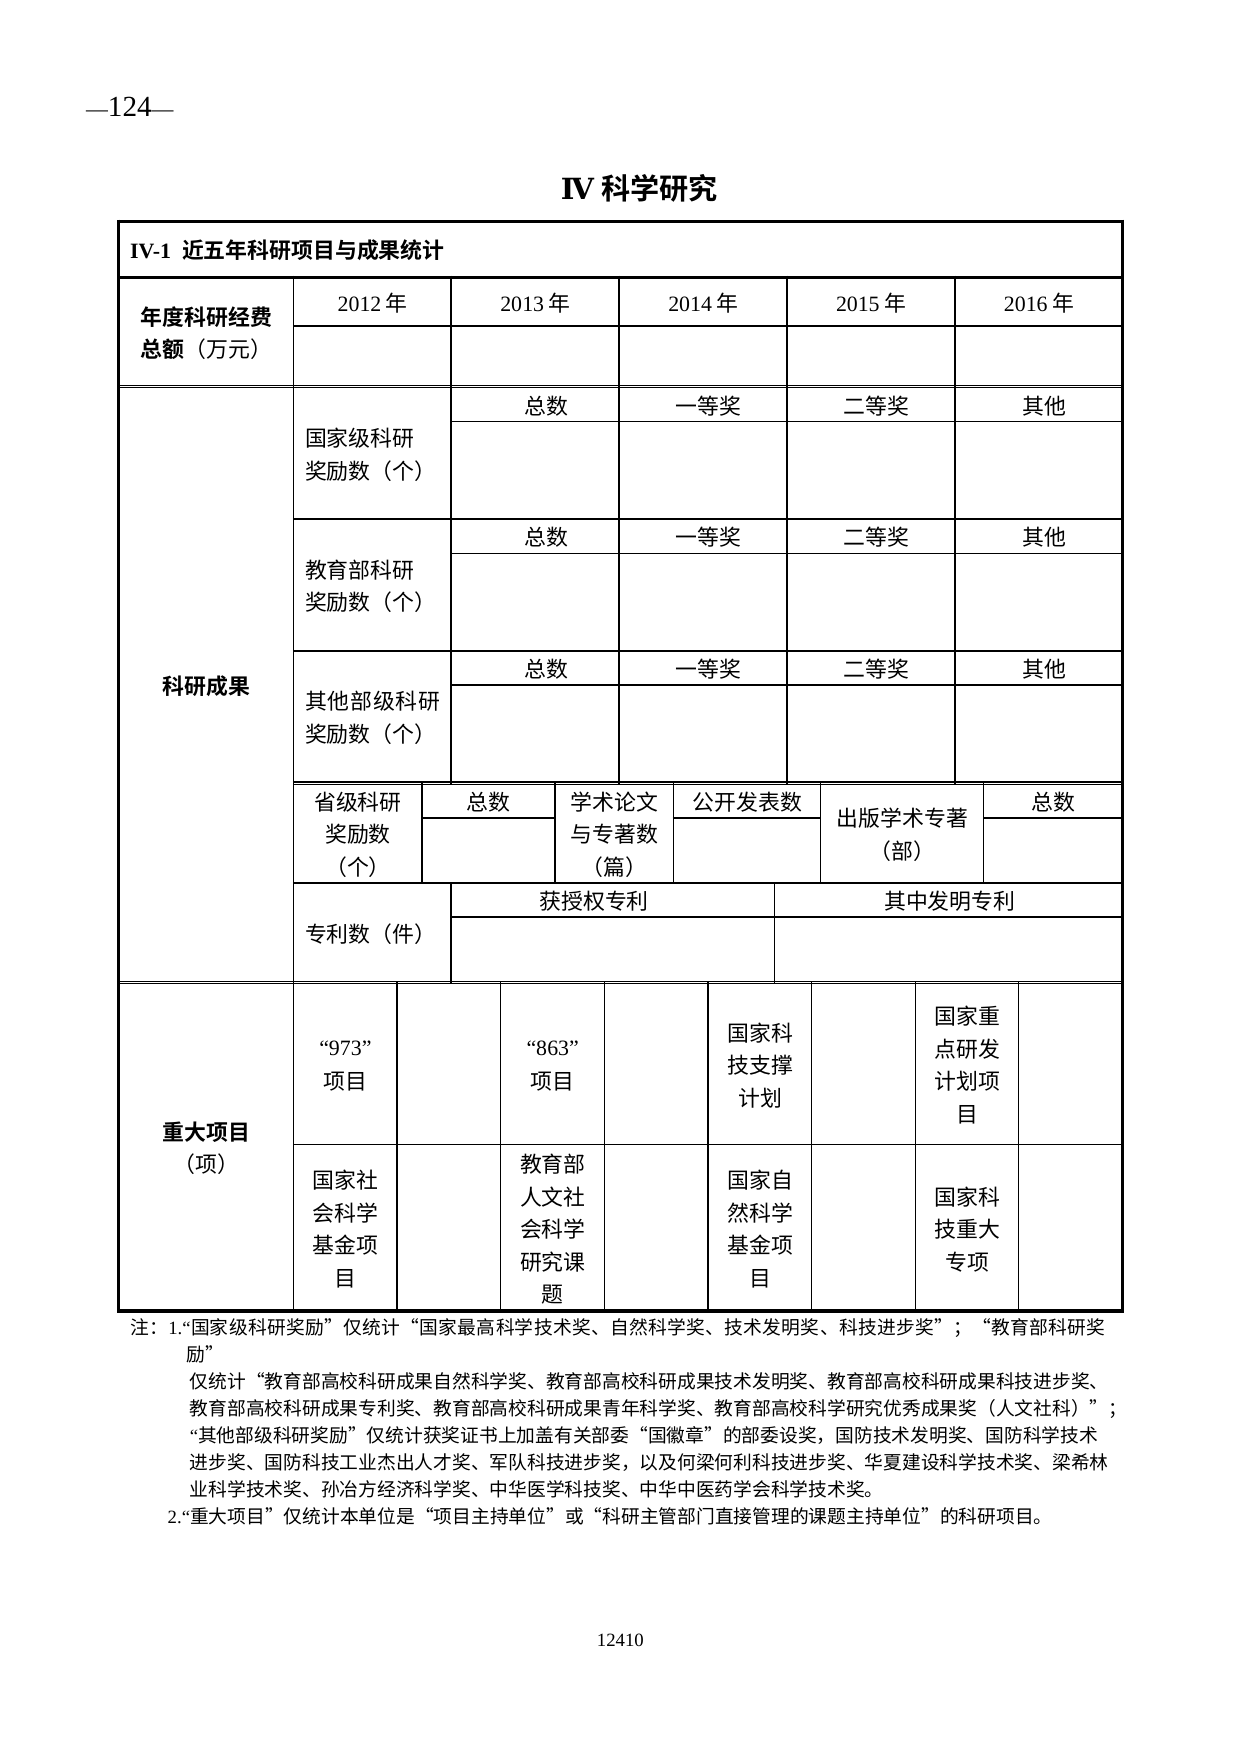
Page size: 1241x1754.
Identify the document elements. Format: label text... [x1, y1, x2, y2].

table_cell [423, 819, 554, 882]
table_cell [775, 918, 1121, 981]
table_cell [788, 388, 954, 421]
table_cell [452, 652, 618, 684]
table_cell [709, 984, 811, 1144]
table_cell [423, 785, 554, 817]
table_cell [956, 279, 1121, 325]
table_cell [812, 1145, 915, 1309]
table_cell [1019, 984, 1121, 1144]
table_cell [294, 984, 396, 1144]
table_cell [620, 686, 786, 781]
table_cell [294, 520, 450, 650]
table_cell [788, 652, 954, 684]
text 注：1.“国家级科研奖励”仅统计“国家最高科学技术奖、自然科学奖、技术发明奖、科技进步奖”；“教育部科研奖励” [130, 1313, 1110, 1367]
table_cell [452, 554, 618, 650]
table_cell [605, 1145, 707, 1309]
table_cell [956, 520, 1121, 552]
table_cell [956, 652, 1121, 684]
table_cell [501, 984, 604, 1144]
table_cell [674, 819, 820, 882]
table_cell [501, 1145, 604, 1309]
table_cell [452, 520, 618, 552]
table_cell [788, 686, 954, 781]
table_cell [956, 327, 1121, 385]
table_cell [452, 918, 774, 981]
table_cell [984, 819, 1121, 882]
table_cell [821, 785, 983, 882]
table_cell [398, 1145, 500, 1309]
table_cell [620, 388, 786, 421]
text 教育部高校科研成果专利奖、教育部高校科研成果青年科学奖、教育部高校科学研究优秀成果奖（人文社科）”； [149, 1394, 1110, 1421]
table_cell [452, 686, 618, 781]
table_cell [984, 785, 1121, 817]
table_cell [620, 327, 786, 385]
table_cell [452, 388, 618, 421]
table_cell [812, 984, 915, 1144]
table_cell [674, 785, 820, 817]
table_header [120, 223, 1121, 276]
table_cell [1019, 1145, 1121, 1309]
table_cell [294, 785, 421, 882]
text 仅统计“教育部高校科研成果自然科学奖、教育部高校科研成果技术发明奖、教育部高校科研成果科技进步奖、 [149, 1367, 1110, 1394]
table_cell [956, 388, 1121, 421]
text 业科学技术奖、孙冶方经济科学奖、中华医学科技奖、中华中医药学会科学技术奖。 [149, 1475, 1110, 1502]
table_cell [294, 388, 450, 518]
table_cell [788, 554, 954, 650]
text Ⅳ 科学研究 [166, 154, 1110, 219]
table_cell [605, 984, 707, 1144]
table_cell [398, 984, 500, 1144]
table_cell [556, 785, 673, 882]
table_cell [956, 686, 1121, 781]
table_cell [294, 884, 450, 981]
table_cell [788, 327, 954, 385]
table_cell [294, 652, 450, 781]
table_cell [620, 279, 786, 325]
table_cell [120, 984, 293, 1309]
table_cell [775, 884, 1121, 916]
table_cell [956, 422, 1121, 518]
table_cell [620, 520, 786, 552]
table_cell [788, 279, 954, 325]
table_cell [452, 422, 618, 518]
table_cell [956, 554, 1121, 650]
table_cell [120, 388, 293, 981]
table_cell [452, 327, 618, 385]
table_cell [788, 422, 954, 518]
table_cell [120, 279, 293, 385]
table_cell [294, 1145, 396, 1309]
text 2.“重大项目”仅统计本单位是“项目主持单位”或“科研主管部门直接管理的课题主持单位”的科研项目。 [149, 1502, 1110, 1529]
text 进步奖、国防科技工业杰出人才奖、军队科技进步奖，以及何梁何利科技进步奖、华夏建设科学技术奖、梁希林 [149, 1448, 1110, 1475]
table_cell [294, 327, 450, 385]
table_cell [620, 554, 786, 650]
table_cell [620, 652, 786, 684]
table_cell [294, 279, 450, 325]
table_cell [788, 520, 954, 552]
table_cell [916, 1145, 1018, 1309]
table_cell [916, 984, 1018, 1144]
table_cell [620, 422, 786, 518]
text “其他部级科研奖励”仅统计获奖证书上加盖有关部委“国徽章”的部委设奖，国防技术发明奖、国防科学技术 [149, 1421, 1110, 1448]
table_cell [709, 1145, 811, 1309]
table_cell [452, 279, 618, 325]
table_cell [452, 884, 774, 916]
